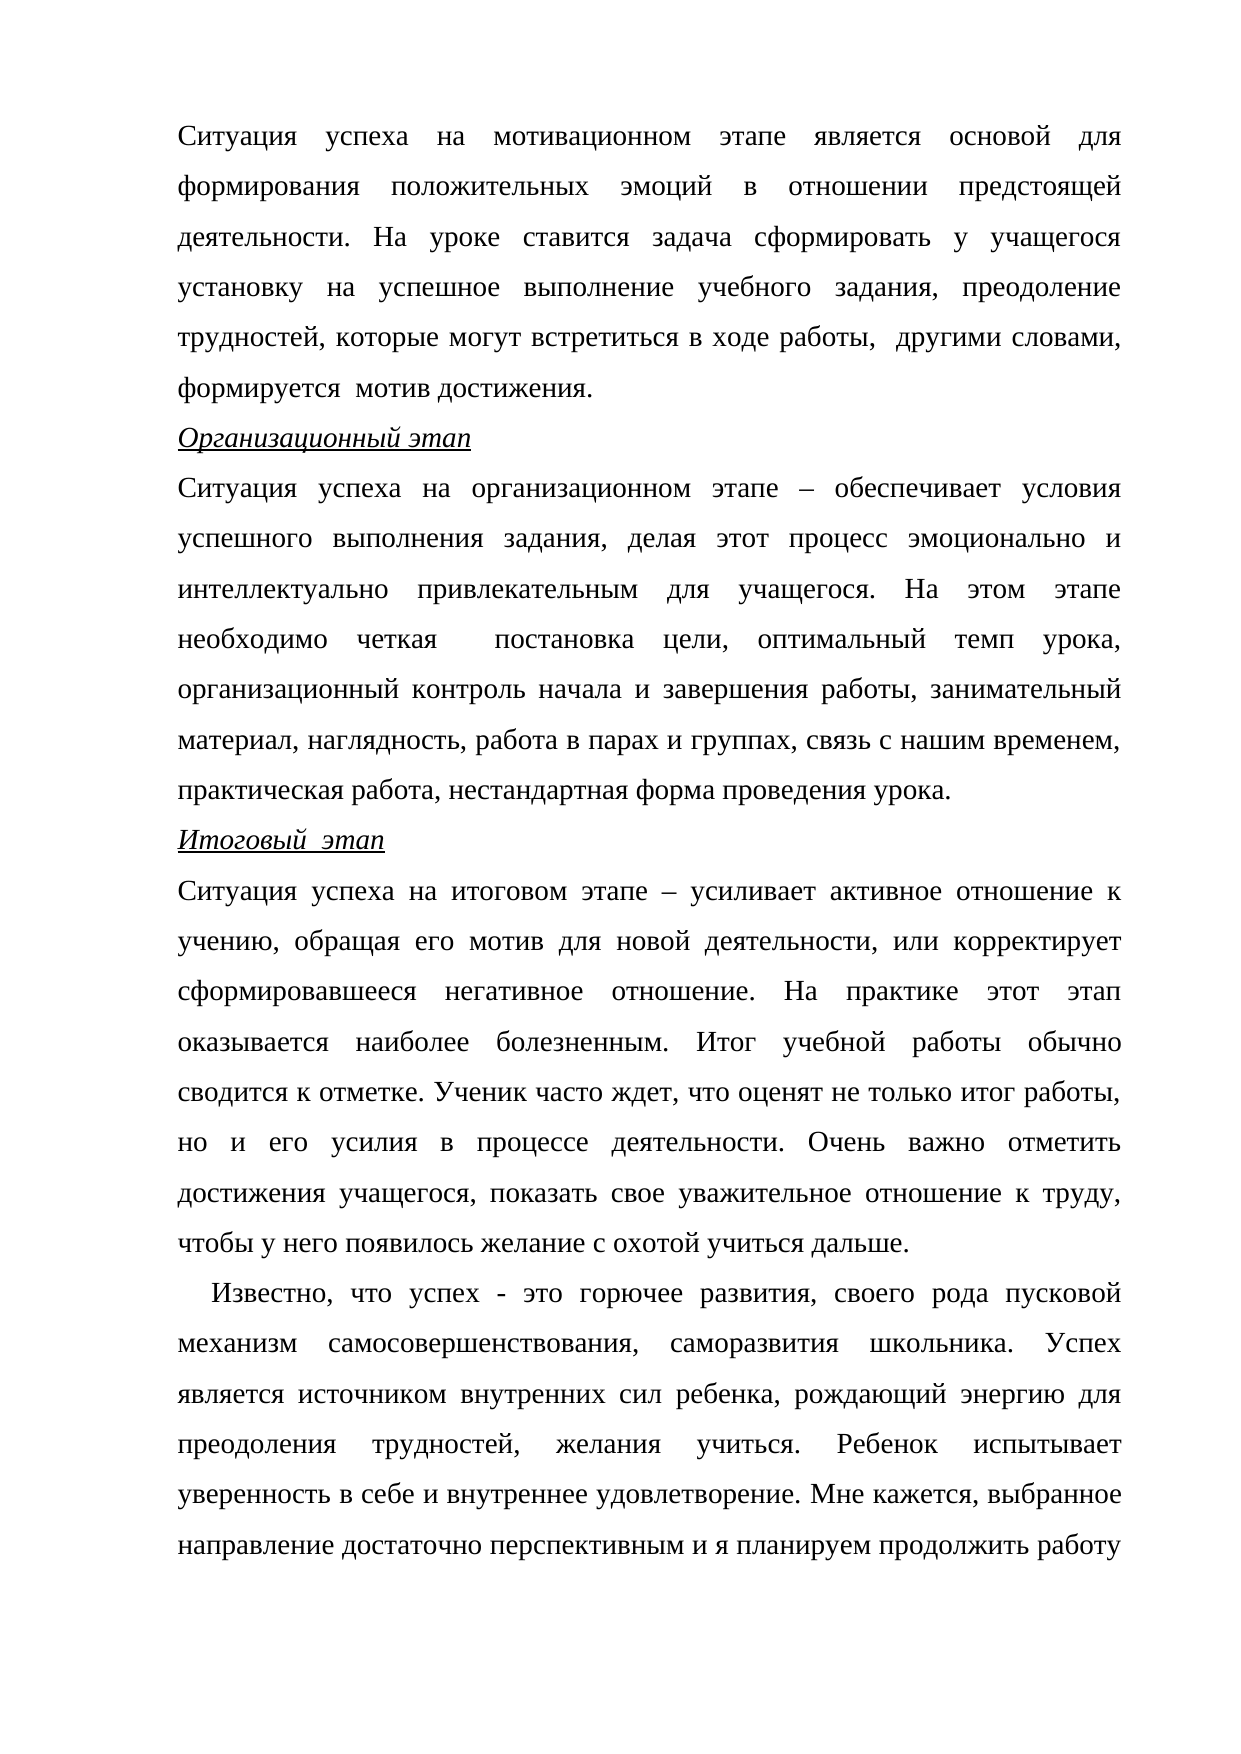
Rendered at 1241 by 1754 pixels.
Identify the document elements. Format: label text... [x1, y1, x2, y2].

text Организационный этап [177, 420, 1122, 453]
text Ситуация успеха на организационном этапе – обеспечивает условия успешного выполнения задания, делая этот процесс эмоционально и интеллектуально привлекательным для учащегося. На этом этапе необходимо четкая постановка цели, оптимальный темп урока, организационный контроль начала и завершения работы, занимательный материал, наглядность, работа в парах и группах, связь с нашим временем, практическая работа, нестандартная форма проведения урока. [177, 470, 1122, 806]
text Ситуация успеха на итоговом этапе – усиливает активное отношение к учению, обращая его мотив для новой деятельности, или корректирует сформировавшееся негативное отношение. На практике этот этап оказывается наиболее болезненным. Итог учебной работы обычно сводится к отметке. Ученик часто ждет, что оценят не только итог работы, но и его усилия в процессе деятельности. Очень важно отметить достижения учащегося, показать свое уважительное отношение к труду, чтобы у него появилось желание с охотой учиться дальше. [177, 873, 1122, 1258]
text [177, 1275, 1122, 1527]
text Итоговый этап [177, 822, 1122, 856]
text Ситуация успеха на мотивационном этапе является основой для формирования положительных эмоций в отношении предстоящей деятельности. На уроке ставится задача сформировать у учащегося установку на успешное выполнение учебного задания, преодоление трудностей, которые могут встретиться в ходе работы, другими словами, формируется мотив достижения. [177, 118, 1122, 403]
